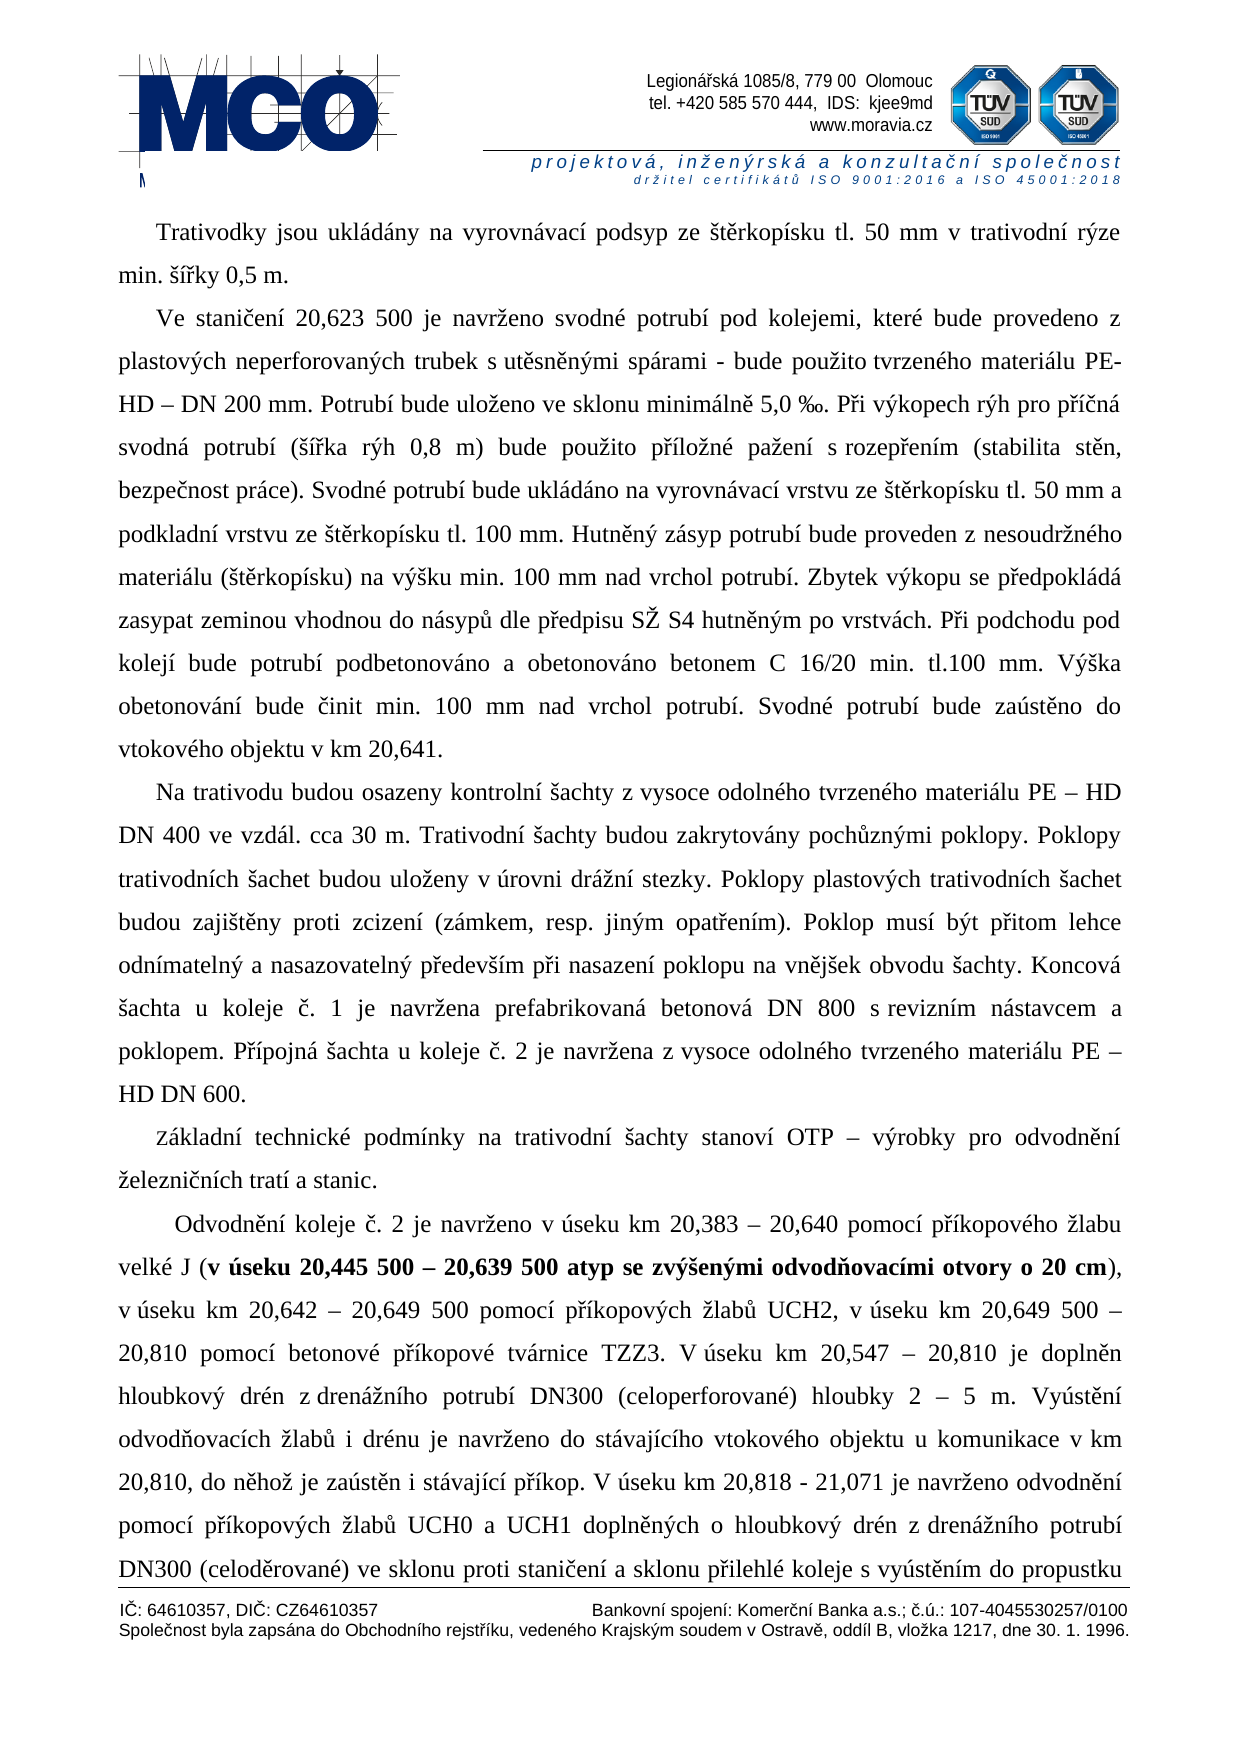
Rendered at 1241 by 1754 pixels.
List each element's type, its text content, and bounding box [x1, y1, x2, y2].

text Ve staničení 20,623 500 je navrženo svodné potrubí pod kolejemi, které bude provedeno z plastových neperforovaných trubek s utěsněnými spárami - bude použito tvrzeného materiálu PE-HD – DN 200 mm. Potrubí bude uloženo ve sklonu minimálně 5,0 ‰. Při výkopech rýh pro příčná svodná potrubí (šířka rýh 0,8 m) bude použito příložné pažení s rozepřením (stabilita stěn, bezpečnost práce). Svodné potrubí bude ukládáno na vyrovnávací vrstvu ze štěrkopísku tl. 50 mm a podkladní vrstvu ze štěrkopísku tl. 100 mm. Hutněný zásyp potrubí bude proveden z nesoudržného materiálu (štěrkopísku) na výšku min. 100 mm nad vrchol potrubí. Zbytek výkopu se předpokládá zasypat zeminou vhodnou do násypů dle předpisu SŽ S4 hutněným po vrstvách. Při podchodu pod kolejí bude potrubí podbetonováno a obetonováno betonem C 16/20 min. tl.100 mm. Výška obetonování bude činit min. 100 mm nad vrchol potrubí. Svodné potrubí bude zaústěno do vtokového objektu v km 20,641. [118, 303, 1122, 763]
text Na trativodu budou osazeny kontrolní šachty z vysoce odolného tvrzeného materiálu PE – HD DN 400 ve vzdál. cca 30 m. Trativodní šachty budou zakrytovány pochůznými poklopy. Poklopy trativodních šachet budou uloženy v úrovni drážní stezky. Poklopy plastových trativodních šachet budou zajištěny proti zcizení (zámkem, resp. jiným opatřením). Poklop musí být přitom lehce odnímatelný a nasazovatelný především při nasazení poklopu na vnějšek obvodu šachty. Koncová šachta u koleje č. 1 je navržena prefabrikovaná betonová DN 800 s revizním nástavcem a poklopem. Přípojná šachta u koleje č. 2 je navržena z vysoce odolného tvrzeného materiálu PE – HD DN 600. [118, 777, 1122, 1108]
picture [948, 62, 1121, 147]
text Trativodky jsou ukládány na vyrovnávací podsyp ze štěrkopísku tl. 50 mm v trativodní rýze min. šířky 0,5 m. [118, 194, 1122, 289]
text Základní technické podmínky na trativodní šachty stanoví OTP – výrobky pro odvodnění železničních tratí a stanic. [118, 1122, 1122, 1194]
